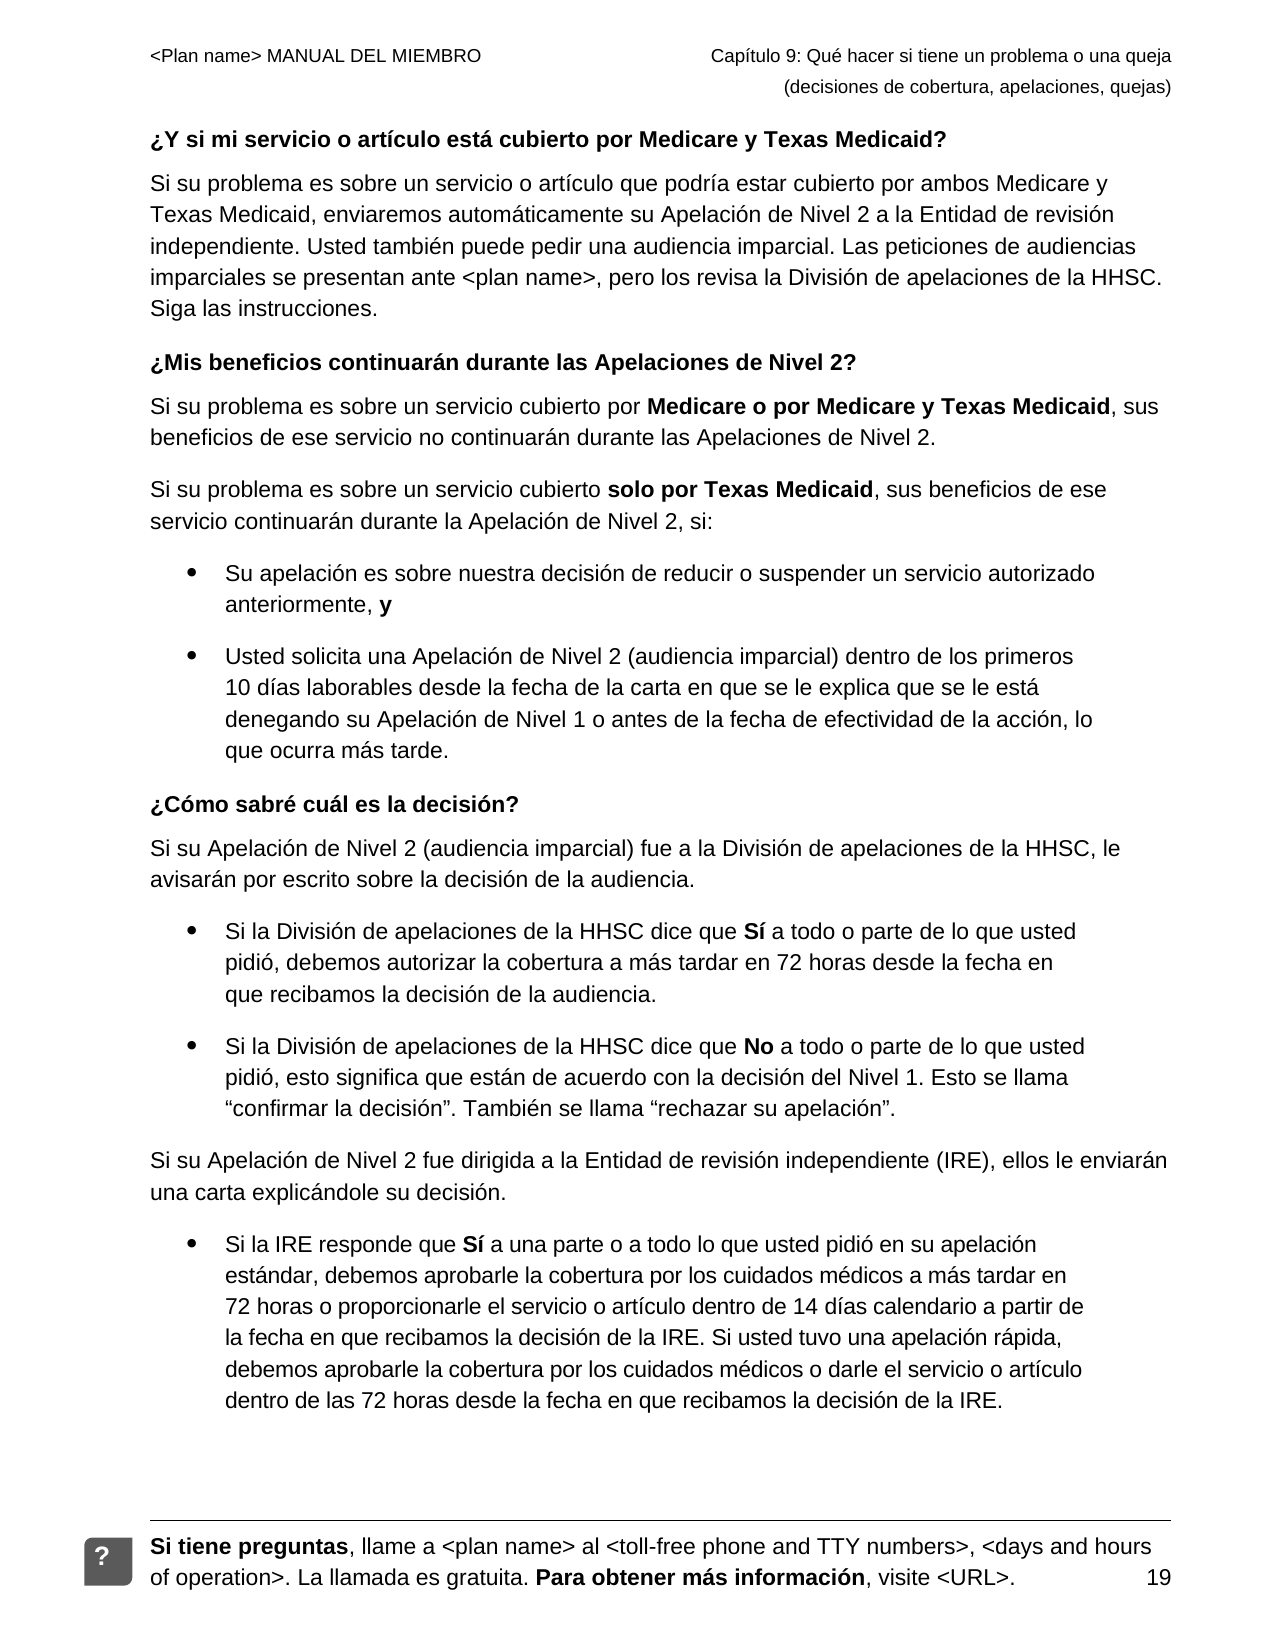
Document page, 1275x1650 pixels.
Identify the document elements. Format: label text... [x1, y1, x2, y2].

list Si la División de apelaciones de la HHSC dice que No a todo o parte de lo que usted pidió, esto significa que están de acuerdo con la decisión del Nivel 1. Esto se llama “confirmar la decisión”. También se llama “rechazar su apelación”. [187, 1029, 1096, 1123]
text Si su problema es sobre un servicio cubierto solo por Texas Medicaid, sus beneficios de ese servicio continuarán durante la Apelación de Nivel 2, si: [150, 473, 1171, 535]
subtitle ¿Y si mi servicio o artículo está cubierto por Medicare y Texas Medicaid? [150, 121, 1096, 154]
list Si la División de apelaciones de la HHSC dice que Sí a todo o parte de lo que usted pidió, debemos autorizar la cobertura a más tardar en 72 horas desde la fecha en que recibamos la decisión de la audiencia. [187, 914, 1096, 1008]
text Si su Apelación de Nivel 2 fue dirigida a la Entidad de revisión independiente (IRE), ellos le enviarán una carta explicándole su decisión. [150, 1144, 1171, 1206]
subtitle ¿Mis beneficios continuarán durante las Apelaciones de Nivel 2? [150, 344, 1096, 377]
list Su apelación es sobre nuestra decisión de reducir o suspender un servicio autorizado anteriormente, y [187, 556, 1096, 619]
list Si la IRE responde que Sí a una parte o a todo lo que usted pidió en su apelación estándar, debemos aprobarle la cobertura por los cuidados médicos a más tardar en 72 horas o proporcionarle el servicio o artículo dentro de 14 días calendario a partir de la fecha en que recibamos la decisión de la IRE. Si usted tuvo una apelación rápida, debemos aprobarle la cobertura por los cuidados médicos o darle el servicio o artículo dentro de las 72 horas desde la fecha en que recibamos la decisión de la IRE. [187, 1227, 1096, 1414]
text Si su Apelación de Nivel 2 (audiencia imparcial) fue a la División de apelaciones de la HHSC, le avisarán por escrito sobre la decisión de la audiencia. [150, 831, 1171, 894]
subtitle ¿Cómo sabré cuál es la decisión? [150, 785, 1096, 819]
text Si su problema es sobre un servicio cubierto por Medicare o por Medicare y Texas Medicaid, sus beneficios de ese servicio no continuarán durante las Apelaciones de Nivel 2. [150, 389, 1171, 452]
text Si su problema es sobre un servicio o artículo que podría estar cubierto por ambos Medicare y Texas Medicaid, enviaremos automáticamente su Apelación de Nivel 2 a la Entidad de revisión independiente. Usted también puede pedir una audiencia imparcial. Las peticiones de audiencias imparciales se presentan ante <plan name>, pero los revisa la División de apelaciones de la HHSC. Siga las instrucciones. [150, 167, 1171, 323]
list Usted solicita una Apelación de Nivel 2 (audiencia imparcial) dentro de los primeros 10 días laborables desde la fecha de la carta en que se le explica que se le está denegando su Apelación de Nivel 1 o antes de la fecha de efectividad de la acción, lo que ocurra más tarde. [187, 639, 1096, 764]
